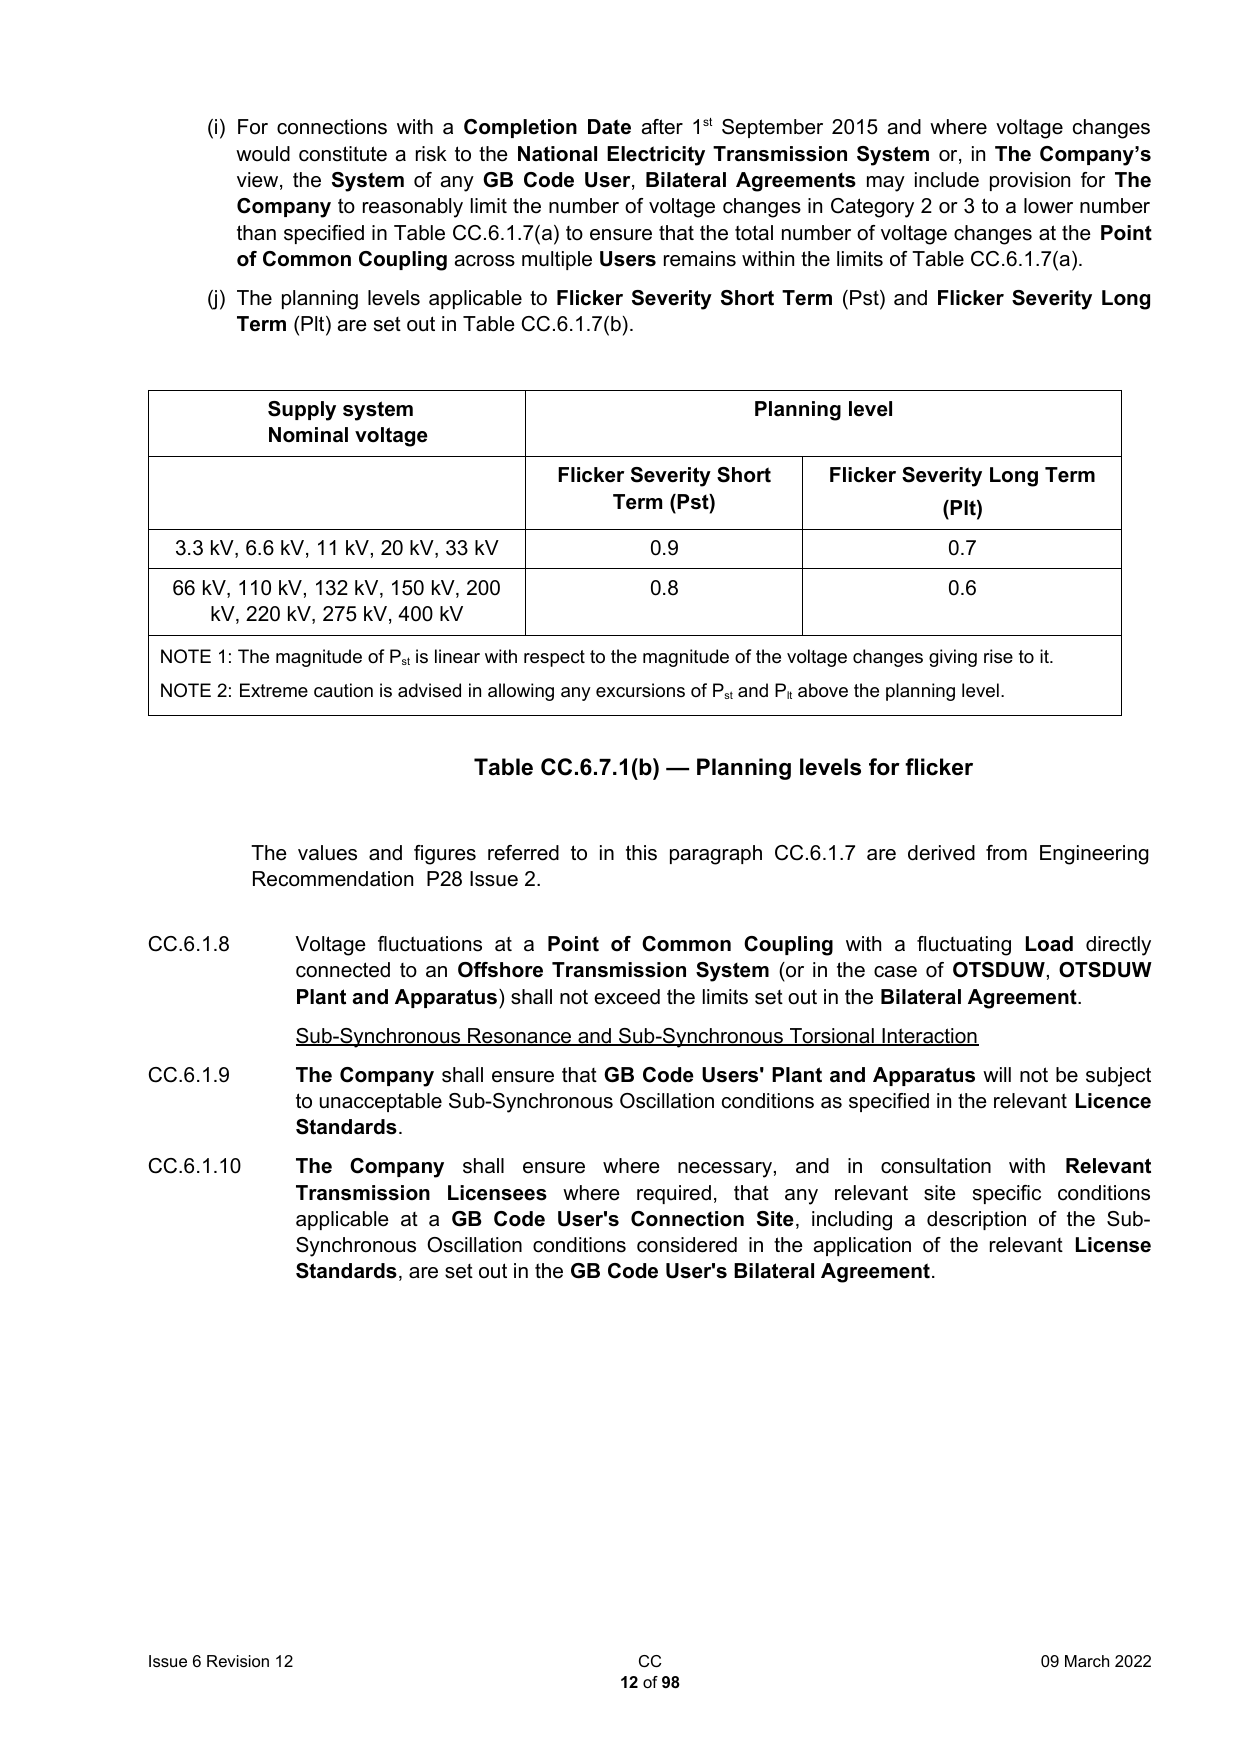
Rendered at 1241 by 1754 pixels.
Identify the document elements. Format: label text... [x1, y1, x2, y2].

table_cell Flicker Severity Short Term (Pst) [526, 457, 802, 528]
table_cell NOTE 1: The magnitude of Pst is linear with respect to the magnitude of the voltage changes giving rise to it. NOTE 2: Extreme caution is advised in allowing any excursions of Pst and Plt above the planning level. [149, 636, 1121, 714]
text CC.6.1.9 The Company shall ensure that GB Code Users' Plant and Apparatus will not be subject to unacceptable Sub-Synchronous Oscillation conditions as specified in the relevant Licence Standards. [148, 1062, 1152, 1139]
table_cell 0.8 [526, 569, 802, 634]
table_cell Flicker Severity Long Term (Plt) [803, 457, 1121, 528]
text The values and figures referred to in this paragraph CC.6.1.7 are derived from Engineering Recommendation P28 Issue 2. [251, 840, 1152, 891]
text CC.6.1.10 The Company shall ensure where necessary, and in consultation with Relevant Transmission Licensees where required, that any relevant site specific conditions applicable at a GB Code User's Connection Site, including a description of the Sub-Synchronous Oscillation conditions considered in the application of the relevant License Standards, are set out in the GB Code User's Bilateral Agreement. [148, 1154, 1152, 1283]
table_cell 3.3 kV, 6.6 kV, 11 kV, 20 kV, 33 kV [149, 530, 525, 568]
title Table CC.6.7.1(b) — Planning levels for flicker [295, 754, 1152, 781]
table_cell 66 kV, 110 kV, 132 kV, 150 kV, 200 kV, 220 kV, 275 kV, 400 kV [149, 569, 525, 634]
text Sub-Synchronous Resonance and Sub-Synchronous Torsional Interaction [148, 1023, 1152, 1047]
table_cell [149, 457, 525, 528]
table_header Planning level [526, 391, 1121, 456]
text CC.6.1.8 Voltage fluctuations at a Point of Common Coupling with a fluctuating Load directly connected to an Offshore Transmission System (or in the case of OTSDUW, OTSDUW Plant and Apparatus) shall not exceed the limits set out in the Bilateral Agreement. [148, 932, 1152, 1009]
table_header Supply system Nominal voltage [149, 391, 525, 456]
table_cell 0.9 [526, 530, 802, 568]
list For connections with a Completion Date after 1st September 2015 and where voltage changes would constitute a risk to the National Electricity Transmission System or, in The Company’s view, the System of any GB Code User, Bilateral Agreements may include provision for The Company to reasonably limit the number of voltage changes in Category 2 or 3 to a lower number than specified in Table CC.6.1.7(a) to ensure that the total number of voltage changes at the Point of Common Coupling across multiple Users remains within the limits of Table CC.6.1.7(a). [207, 115, 1152, 271]
list The planning levels applicable to Flicker Severity Short Term (Pst) and Flicker Severity Long Term (Plt) are set out in Table CC.6.1.7(b). [207, 286, 1152, 336]
table_cell 0.6 [803, 569, 1121, 634]
table_cell 0.7 [803, 530, 1121, 568]
